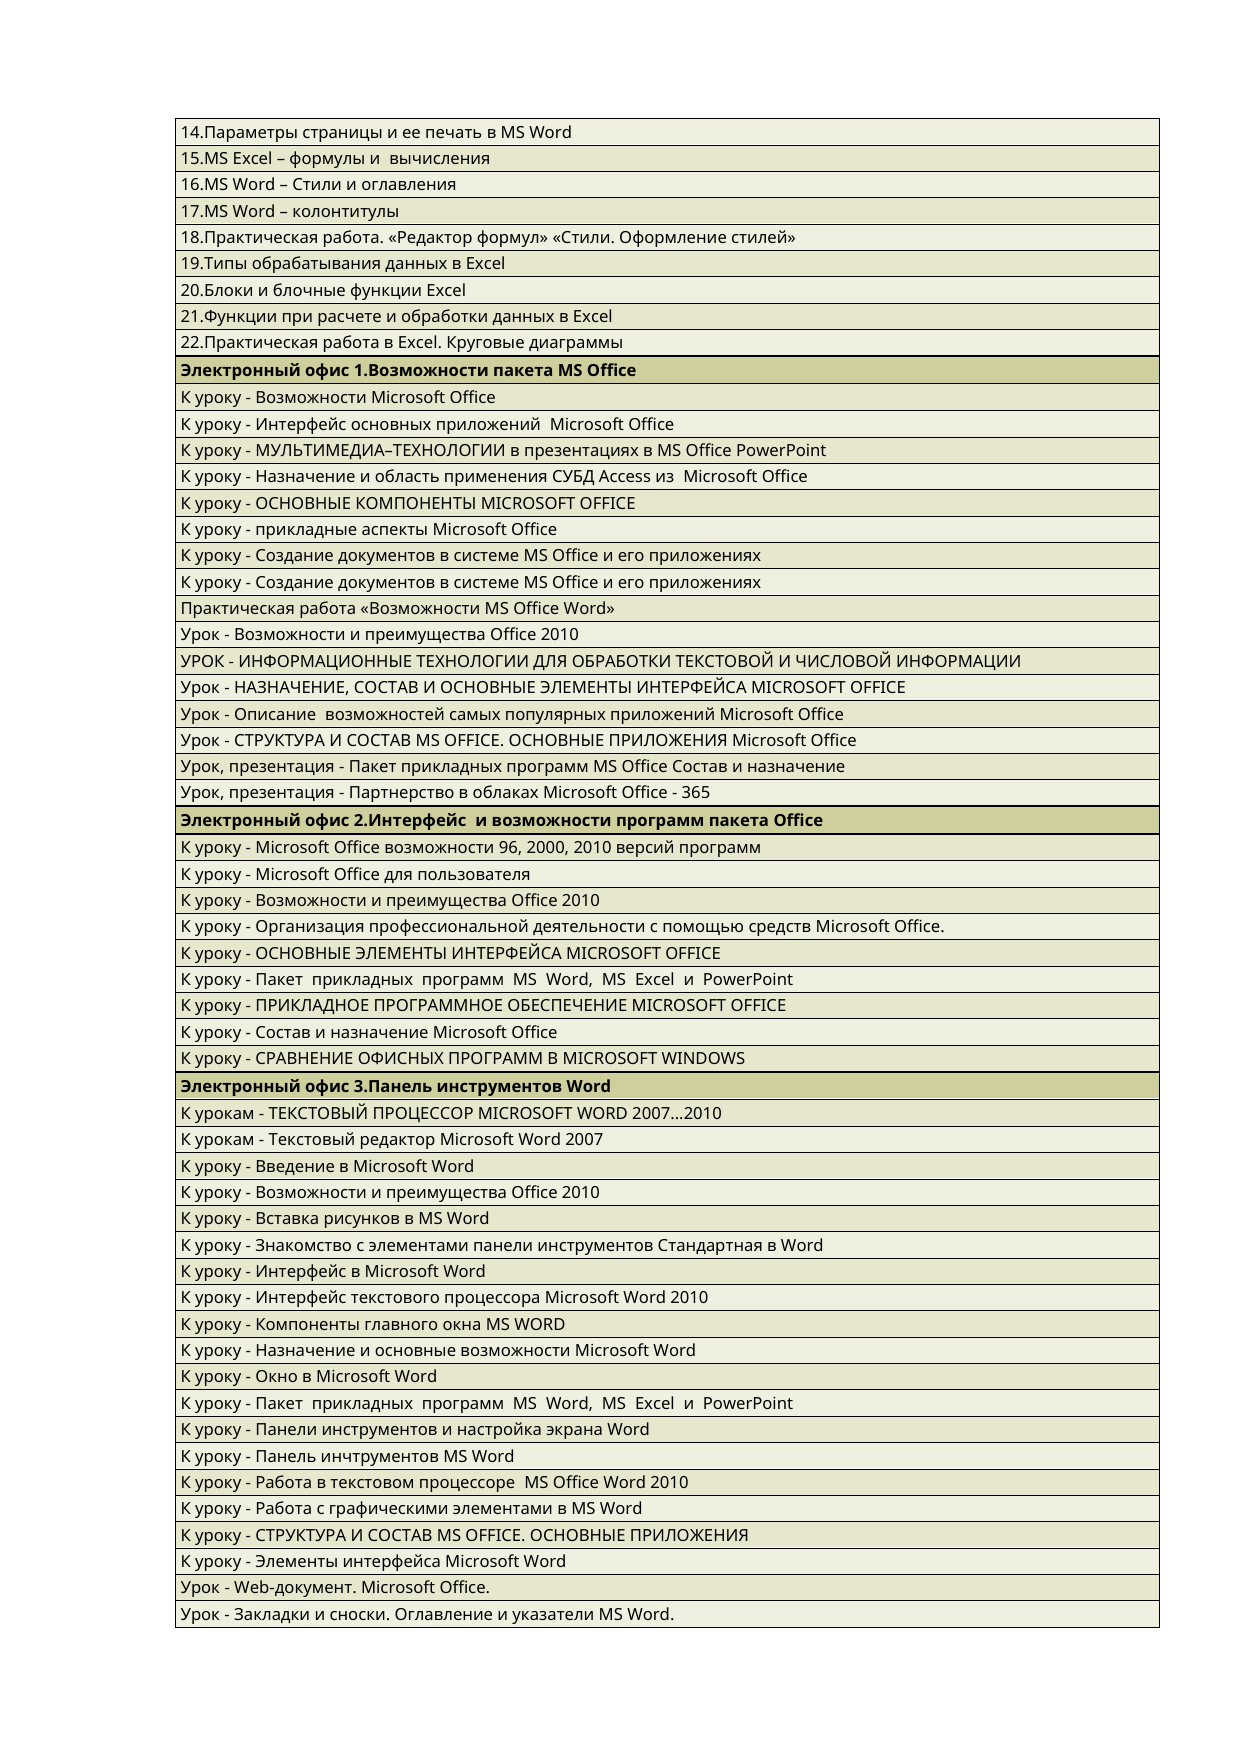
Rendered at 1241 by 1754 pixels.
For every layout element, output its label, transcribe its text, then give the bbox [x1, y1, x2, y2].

table_cell 17.MS Word – колонтитулы [176, 198, 1159, 223]
table_cell К уроку - Возможности Microsoft Office [176, 384, 1159, 410]
table_cell 21.Функции при расчете и обработки данных в Excel [176, 304, 1159, 329]
table_cell К уроку - Работа в текстовом процессоре MS Office Word 2010 [176, 1470, 1159, 1495]
table_cell К уроку - Панель инчтрументов MS Word [176, 1443, 1159, 1468]
table_cell К уроку - Введение в Microsoft Word [176, 1153, 1159, 1178]
table_cell Электронный офис 3.Панель инструментов Word [176, 1073, 1159, 1098]
table_cell Урок, презентация - Партнерство в облаках Microsoft Office - 365 [176, 780, 1159, 805]
table_cell Практическая работа «Возможности MS Office Word» [176, 596, 1159, 621]
table_cell К уроку - Интерфейс основных приложений Microsoft Office [176, 411, 1159, 436]
table_cell К уроку - СТРУКТУРА И СОСТАВ MS OFFICE. ОСНОВНЫЕ ПРИЛОЖЕНИЯ [176, 1522, 1159, 1547]
table_cell К уроку - ОСНОВНЫЕ КОМПОНЕНТЫ MICROSOFT OFFICE [176, 490, 1159, 516]
table_cell К уроку - Назначение и основные возможности Microsoft Word [176, 1338, 1159, 1363]
table_cell УРОК - ИНФОРМАЦИОННЫЕ ТЕХНОЛОГИИ ДЛЯ ОБРАБОТКИ ТЕКСТОВОЙ И ЧИСЛОВОЙ ИНФОРМАЦИИ [176, 648, 1159, 674]
table_cell К уроку - Вставка рисунков в MS Word [176, 1206, 1159, 1231]
table_cell 14.Параметры страницы и ее печать в MS Word [176, 119, 1159, 144]
table_cell К уроку - Возможности и преимущества Office 2010 [176, 1180, 1159, 1205]
table_cell К уроку - ОСНОВНЫЕ ЭЛЕМЕНТЫ ИНТЕРФЕЙСА MICROSOFT OFFICE [176, 940, 1159, 966]
table_cell К уроку - Компоненты главного окна MS WORD [176, 1311, 1159, 1337]
table_cell К уроку - СРАВНЕНИЕ ОФИСНЫХ ПРОГРАММ В MICROSOFT WINDOWS [176, 1046, 1159, 1071]
table_cell К уроку - Назначение и область применения СУБД Access из Microsoft Office [176, 464, 1159, 489]
table_cell К уроку - Интерфейс в Microsoft Word [176, 1259, 1159, 1284]
table_cell 19.Типы обрабатывания данных в Excel [176, 251, 1159, 276]
table_cell К уроку - Организация профессиональной деятельности с помощью средств Microsoft Office. [176, 914, 1159, 939]
table_cell К уроку - Окно в Microsoft Word [176, 1364, 1159, 1389]
table_cell К уроку - Работа с графическими элементами в MS Word [176, 1496, 1159, 1521]
table_cell Электронный офис 2.Интерфейс и возможности программ пакета Office [176, 807, 1159, 833]
table_cell К уроку - Интерфейс текстового процессора Microsoft Word 2010 [176, 1285, 1159, 1310]
table_cell К уроку - Microsoft Office возможности 96, 2000, 2010 версий программ [176, 835, 1159, 860]
table_cell Электронный офис 1.Возможности пакета MS Office [176, 357, 1159, 383]
table_cell К уроку - Пакет прикладных программ MS Word, MS Excel и PowerPoint [176, 967, 1159, 992]
table_cell К уроку - Панели инструментов и настройка экрана Word [176, 1417, 1159, 1442]
table_cell К уроку - Создание документов в системе MS Office и его приложениях [176, 569, 1159, 594]
table_cell К урокам - ТЕКСТОВЫЙ ПРОЦЕССОР MICROSOFT WORD 2007...2010 [176, 1100, 1159, 1126]
table_cell Урок - НАЗНАЧЕНИЕ, СОСТАВ И ОСНОВНЫЕ ЭЛЕМЕНТЫ ИНТЕРФЕЙСА MICROSOFT OFFICE [176, 675, 1159, 700]
table_cell 20.Блоки и блочные функции Excel [176, 277, 1159, 303]
table_cell К уроку - Пакет прикладных программ MS Word, MS Excel и PowerPoint [176, 1390, 1159, 1416]
table_cell Урок - СТРУКТУРА И СОСТАВ MS OFFICE. ОСНОВНЫЕ ПРИЛОЖЕНИЯ Microsoft Office [176, 728, 1159, 753]
table_cell Урок - Описание возможностей самых популярных приложений Microsoft Office [176, 701, 1159, 726]
table_cell К уроку - ПРИКЛАДНОЕ ПРОГРАММНОЕ ОБЕСПЕЧЕНИЕ MICROSOFT OFFICE [176, 993, 1159, 1018]
table_cell 16.MS Word – Стили и оглавления [176, 172, 1159, 197]
table_cell Урок, презентация - Пакет прикладных программ MS Office Состав и назначение [176, 754, 1159, 779]
table_cell К уроку - Элементы интерфейса Microsoft Word [176, 1549, 1159, 1574]
table_cell К уроку - Знакомство с элементами панели инструментов Стандартная в Word [176, 1232, 1159, 1258]
table_cell К уроку - прикладные аспекты Microsoft Office [176, 517, 1159, 542]
table_cell 15.MS Exсel – формулы и вычисления [176, 146, 1159, 171]
table_cell К уроку - Возможности и преимущества Office 2010 [176, 888, 1159, 913]
table_cell К уроку - Состав и назначение Microsoft Office [176, 1019, 1159, 1045]
table_cell К урокам - Текстовый редактор Microsoft Word 2007 [176, 1127, 1159, 1152]
table_cell К уроку - Создание документов в системе MS Office и его приложениях [176, 543, 1159, 568]
table_cell Урок - Web-документ. Microsoft Office. [176, 1575, 1159, 1600]
table_cell 18.Практическая работа. «Редактор формул» «Стили. Оформление стилей» [176, 225, 1159, 250]
table_cell К уроку - МУЛЬТИМЕДИА–ТЕХНОЛОГИИ в презентациях в MS Office PowerPoint [176, 438, 1159, 463]
table_cell Урок - Закладки и сноски. Оглавление и указатели MS Word. [176, 1601, 1159, 1627]
table_cell 22.Практическая работа в Excel. Круговые диаграммы [176, 330, 1159, 355]
table_cell К уроку - Microsoft Office для пользователя [176, 861, 1159, 887]
table_cell Урок - Возможности и преимущества Office 2010 [176, 622, 1159, 647]
